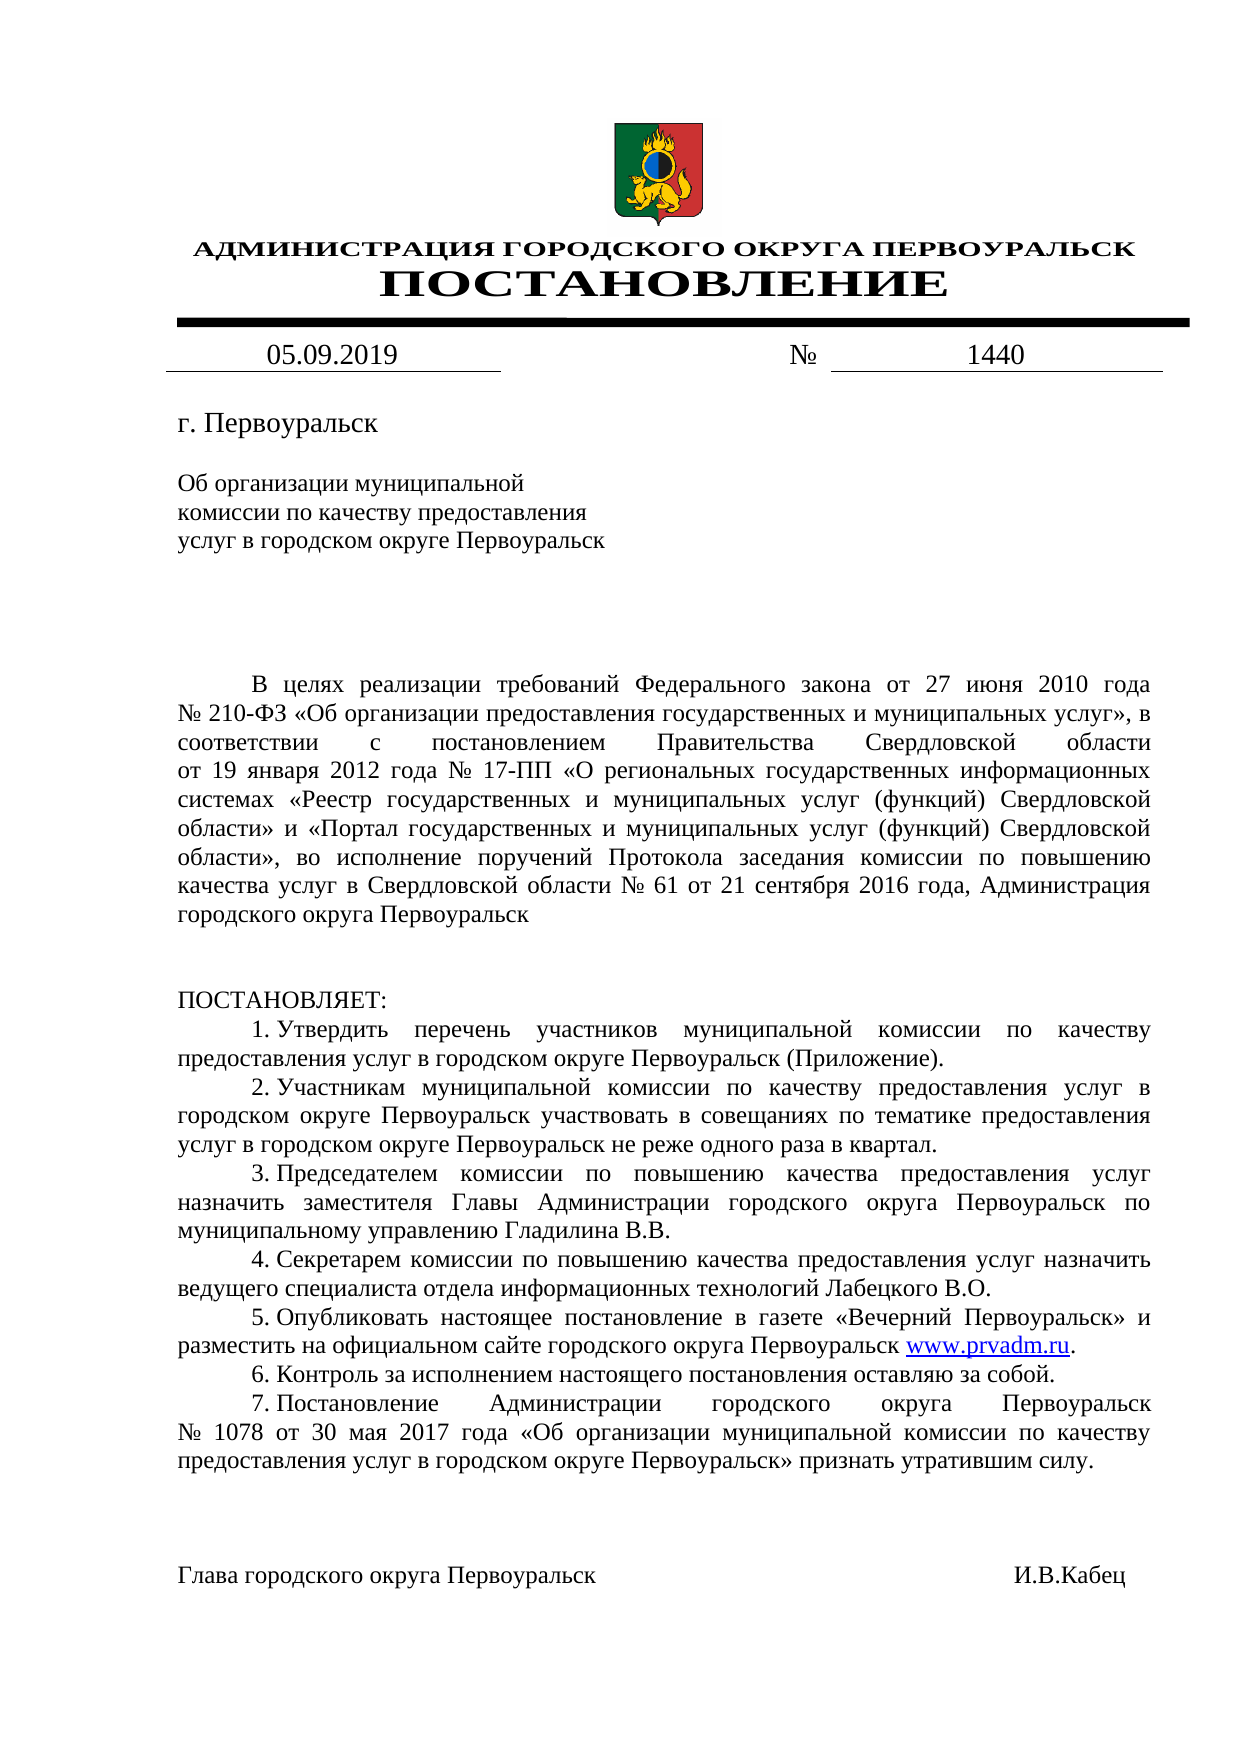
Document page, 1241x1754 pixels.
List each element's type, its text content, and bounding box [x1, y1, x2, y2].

text Об организации муниципальной [177, 468, 1152, 497]
text 5. Опубликовать настоящее постановление в газете «Вечерний Первоуральск» и разместить на официальном сайте городского округа Первоуральск www.prvadm.ru. [177, 1302, 1152, 1359]
text 3. Председателем комиссии по повышению качества предоставления услуг назначить заместителя Главы Администрации городского округа Первоуральск по муниципальному управлению Гладилина В.В. [177, 1158, 1152, 1244]
table_header № [501, 328, 831, 371]
text 2. Участникам муниципальной комиссии по качеству предоставления услуг в городском округе Первоуральск участвовать в совещаниях по тематике предоставления услуг в городском округе Первоуральск не реже одного раза в квартал. [177, 1072, 1152, 1158]
text 6. Контроль за исполнением настоящего постановления оставляю за собой. [177, 1359, 1152, 1388]
text 4. Секретарем комиссии по повышению качества предоставления услуг назначить ведущего специалиста отдела информационных технологий Лабецкого В.О. [177, 1244, 1152, 1302]
picture [606, 118, 723, 237]
table_header 1440 [831, 328, 1163, 371]
text 1. Утвердить перечень участников муниципальной комиссии по качеству предоставления услуг в городском округе Первоуральск (Приложение). [177, 1014, 1152, 1072]
text услуг в городском округе Первоуральск [177, 525, 1152, 554]
text Глава городского округа Первоуральск И.В.Кабец [177, 1560, 1152, 1589]
text В целях реализации требований Федерального закона от 27 июня 2010 года № 210-ФЗ «Об организации предоставления государственных и муниципальных услуг», в соответствии с постановлением Правительства Свердловской области от 19 января 2012 года № 17-ПП «О региональных государственных информационных системах «Реестр государственных и муниципальных услуг (функций) Свердловской области» и «Портал государственных и муниципальных услуг (функций) Свердловской области», во исполнение поручений Протокола заседания комиссии по повышению качества услуг в Свердловской области № 61 от 21 сентября 2016 года, Администрация городского округа Первоуральск [177, 669, 1152, 928]
text 7. Постановление Администрации городского округа Первоуральск № 1078 от 30 мая 2017 года «Об организации муниципальной комиссии по качеству предоставления услуг в городском округе Первоуральск» признать утратившим силу. [177, 1388, 1152, 1474]
text г. Первоуральск [177, 406, 1148, 439]
text ПОСТАНОВЛЯЕТ: [177, 985, 1152, 1014]
text комиссии по качеству предоставления [177, 497, 1152, 525]
text АДМИНИСТРАЦИЯ ГОРОДСКОГО ОКРУГА ПЕРВОУРАЛЬСК [177, 237, 1152, 261]
text ПОСТАНОВЛЕНИЕ [177, 261, 1152, 304]
table_header 05.09.2019 [166, 326, 501, 371]
